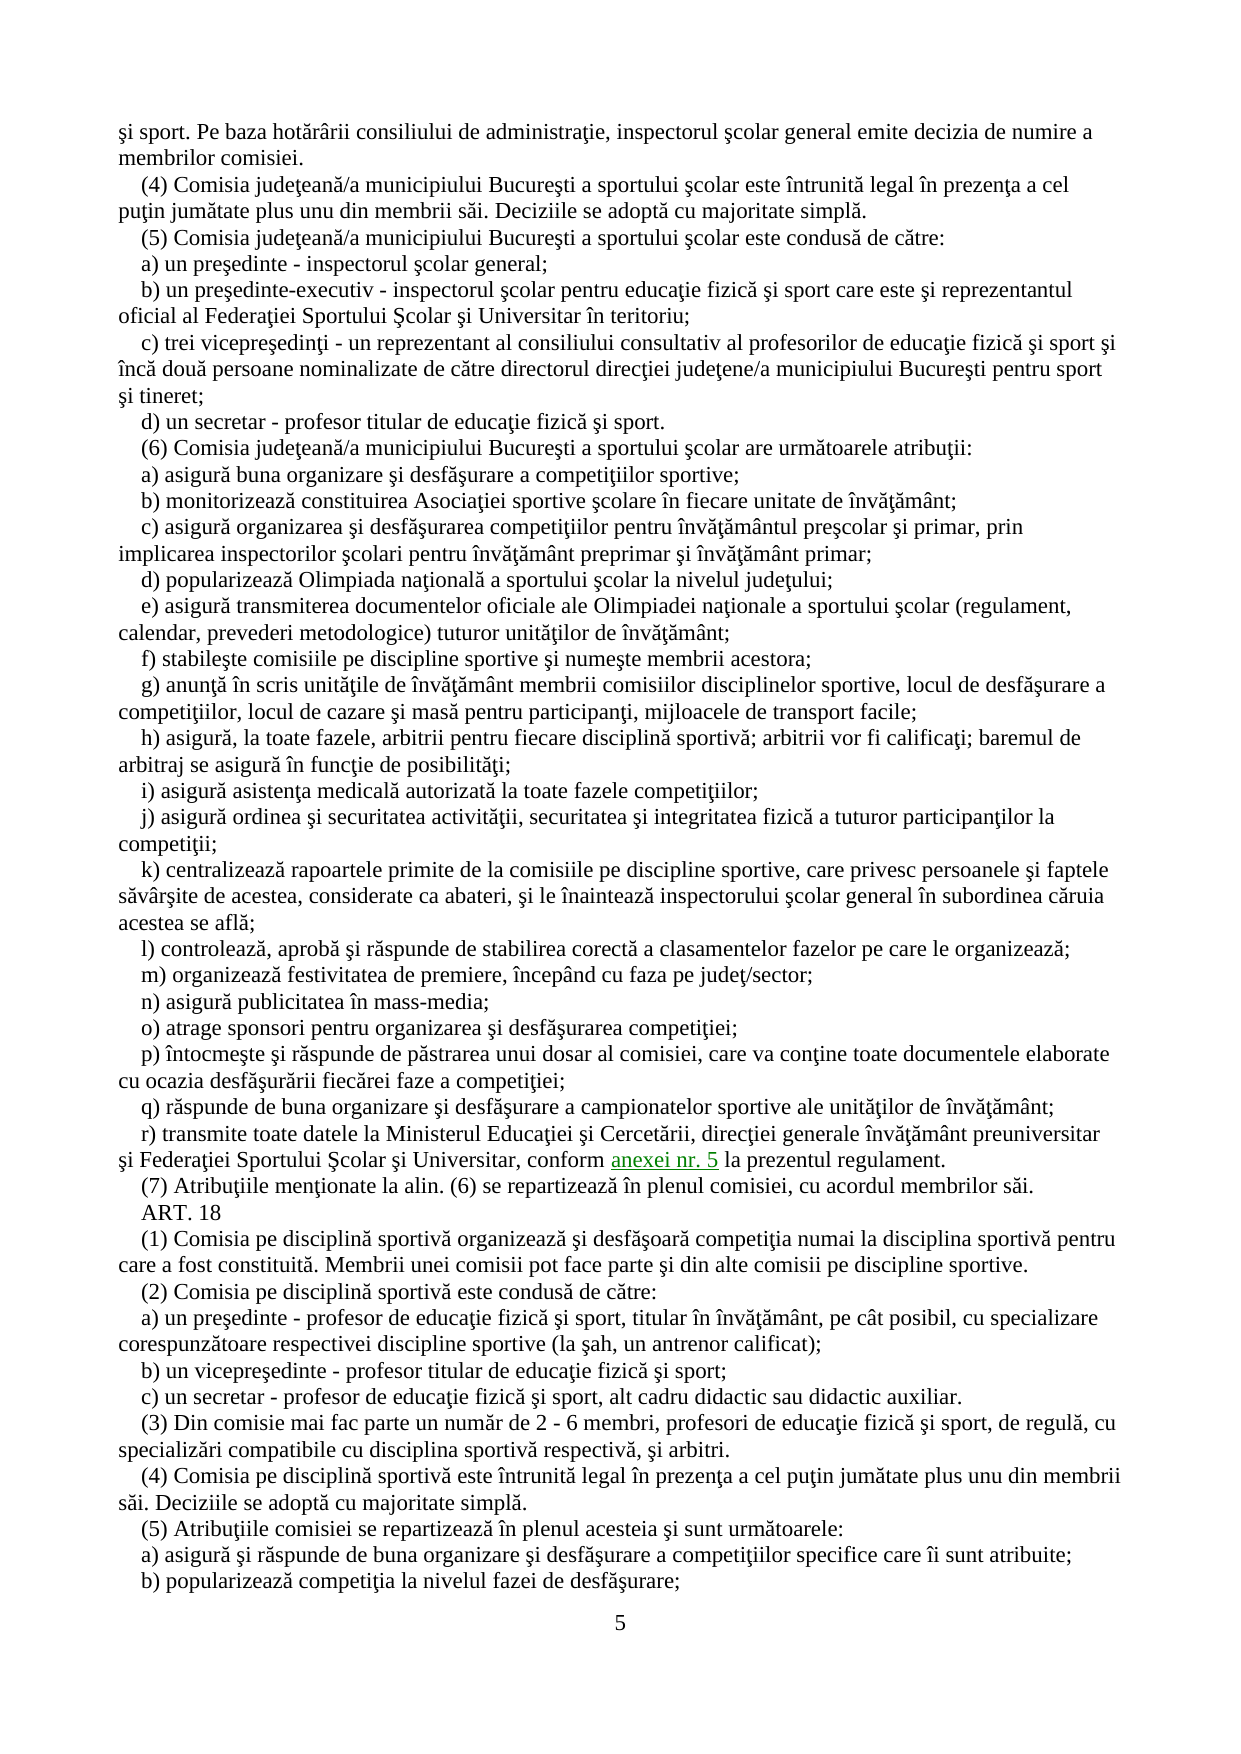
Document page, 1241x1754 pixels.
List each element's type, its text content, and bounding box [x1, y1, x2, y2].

text c) un secretar - profesor de educaţie fizică şi sport, alt cadru didactic sau didactic auxiliar. [118, 1383, 1122, 1409]
text d) un secretar - profesor titular de educaţie fizică şi sport. [118, 408, 1122, 434]
text b) un vicepreşedinte - profesor titular de educaţie fizică şi sport; [118, 1357, 1122, 1383]
text c) trei vicepreşedinţi - un reprezentant al consiliului consultativ al profesorilor de educaţie fizică şi sport şi încă două persoane nominalizate de către directorul direcţiei judeţene/a municipiului Bucureşti pentru sport şi tineret; [118, 329, 1122, 408]
text (1) Comisia pe disciplină sportivă organizează şi desfăşoară competiţia numai la disciplina sportivă pentru care a fost constituită. Membrii unei comisii pot face parte şi din alte comisii pe discipline sportive. [118, 1225, 1122, 1278]
text (5) Atribuţiile comisiei se repartizează în plenul acesteia şi sunt următoarele: [118, 1515, 1122, 1541]
text (3) Din comisie mai fac parte un număr de 2 - 6 membri, profesori de educaţie fizică şi sport, de regulă, cu specializări compatibile cu disciplina sportivă respectivă, şi arbitri. [118, 1409, 1122, 1462]
text (4) Comisia pe disciplină sportivă este întrunită legal în prezenţa a cel puţin jumătate plus unu din membrii săi. Deciziile se adoptă cu majoritate simplă. [118, 1462, 1122, 1515]
text b) monitorizează constituirea Asociaţiei sportive şcolare în fiecare unitate de învăţământ; [118, 487, 1122, 513]
text (7) Atribuţiile menţionate la alin. (6) se repartizează în plenul comisiei, cu acordul membrilor săi. [118, 1172, 1122, 1199]
text r) transmite toate datele la Ministerul Educaţiei şi Cercetării, direcţiei generale învăţământ preuniversitar şi Federaţiei Sportului Şcolar şi Universitar, conform anexei nr. 5 la prezentul regulament. [118, 1119, 1122, 1172]
text i) asigură asistenţa medicală autorizată la toate fazele competiţiilor; [118, 777, 1122, 803]
text n) asigură publicitatea în mass-media; [118, 988, 1122, 1014]
text (2) Comisia pe disciplină sportivă este condusă de către: [118, 1278, 1122, 1304]
text m) organizează festivitatea de premiere, începând cu faza pe judeţ/sector; [118, 961, 1122, 988]
text g) anunţă în scris unităţile de învăţământ membrii comisiilor disciplinelor sportive, locul de desfăşurare a competiţiilor, locul de cazare şi masă pentru participanţi, mijloacele de transport facile; [118, 672, 1122, 724]
text b) un preşedinte-executiv - inspectorul şcolar pentru educaţie fizică şi sport care este şi reprezentantul oficial al Federaţiei Sportului Şcolar şi Universitar în teritoriu; [118, 276, 1122, 329]
text l) controlează, aprobă şi răspunde de stabilirea corectă a clasamentelor fazelor pe care le organizează; [118, 935, 1122, 961]
text k) centralizează rapoartele primite de la comisiile pe discipline sportive, care privesc persoanele şi faptele săvârşite de acestea, considerate ca abateri, şi le înaintează inspectorului şcolar general în subordinea căruia acestea se află; [118, 856, 1122, 935]
text (6) Comisia judeţeană/a municipiului Bucureşti a sportului şcolar are următoarele atribuţii: [118, 434, 1122, 461]
text a) un preşedinte - profesor de educaţie fizică şi sport, titular în învăţământ, pe cât posibil, cu specializare corespunzătoare respectivei discipline sportive (la şah, un antrenor calificat); [118, 1304, 1122, 1357]
text j) asigură ordinea şi securitatea activităţii, securitatea şi integritatea fizică a tuturor participanţilor la competiţii; [118, 803, 1122, 856]
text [118, 118, 1122, 171]
text c) asigură organizarea şi desfăşurarea competiţiilor pentru învăţământul preşcolar şi primar, prin implicarea inspectorilor şcolari pentru învăţământ preprimar şi învăţământ primar; [118, 513, 1122, 566]
text h) asigură, la toate fazele, arbitrii pentru fiecare disciplină sportivă; arbitrii vor fi calificaţi; baremul de arbitraj se asigură în funcţie de posibilităţi; [118, 724, 1122, 777]
text b) popularizează competiţia la nivelul fazei de desfăşurare; [118, 1568, 1122, 1594]
text a) asigură buna organizare şi desfăşurare a competiţiilor sportive; [118, 461, 1122, 487]
text p) întocmeşte şi răspunde de păstrarea unui dosar al comisiei, care va conţine toate documentele elaborate cu ocazia desfăşurării fiecărei faze a competiţiei; [118, 1041, 1122, 1093]
text a) asigură şi răspunde de buna organizare şi desfăşurare a competiţiilor specifice care îi sunt atribuite; [118, 1541, 1122, 1568]
text ART. 18 [118, 1199, 1122, 1225]
text (4) Comisia judeţeană/a municipiului Bucureşti a sportului şcolar este întrunită legal în prezenţa a cel puţin jumătate plus unu din membrii săi. Deciziile se adoptă cu majoritate simplă. [118, 171, 1122, 223]
text (5) Comisia judeţeană/a municipiului Bucureşti a sportului şcolar este condusă de către: [118, 223, 1122, 250]
text q) răspunde de buna organizare şi desfăşurare a campionatelor sportive ale unităţilor de învăţământ; [118, 1093, 1122, 1119]
text a) un preşedinte - inspectorul şcolar general; [118, 250, 1122, 276]
text o) atrage sponsori pentru organizarea şi desfăşurarea competiţiei; [118, 1014, 1122, 1041]
text f) stabileşte comisiile pe discipline sportive şi numeşte membrii acestora; [118, 645, 1122, 672]
text d) popularizează Olimpiada naţională a sportului şcolar la nivelul judeţului; [118, 566, 1122, 592]
text e) asigură transmiterea documentelor oficiale ale Olimpiadei naţionale a sportului şcolar (regulament, calendar, prevederi metodologice) tuturor unităţilor de învăţământ; [118, 592, 1122, 645]
